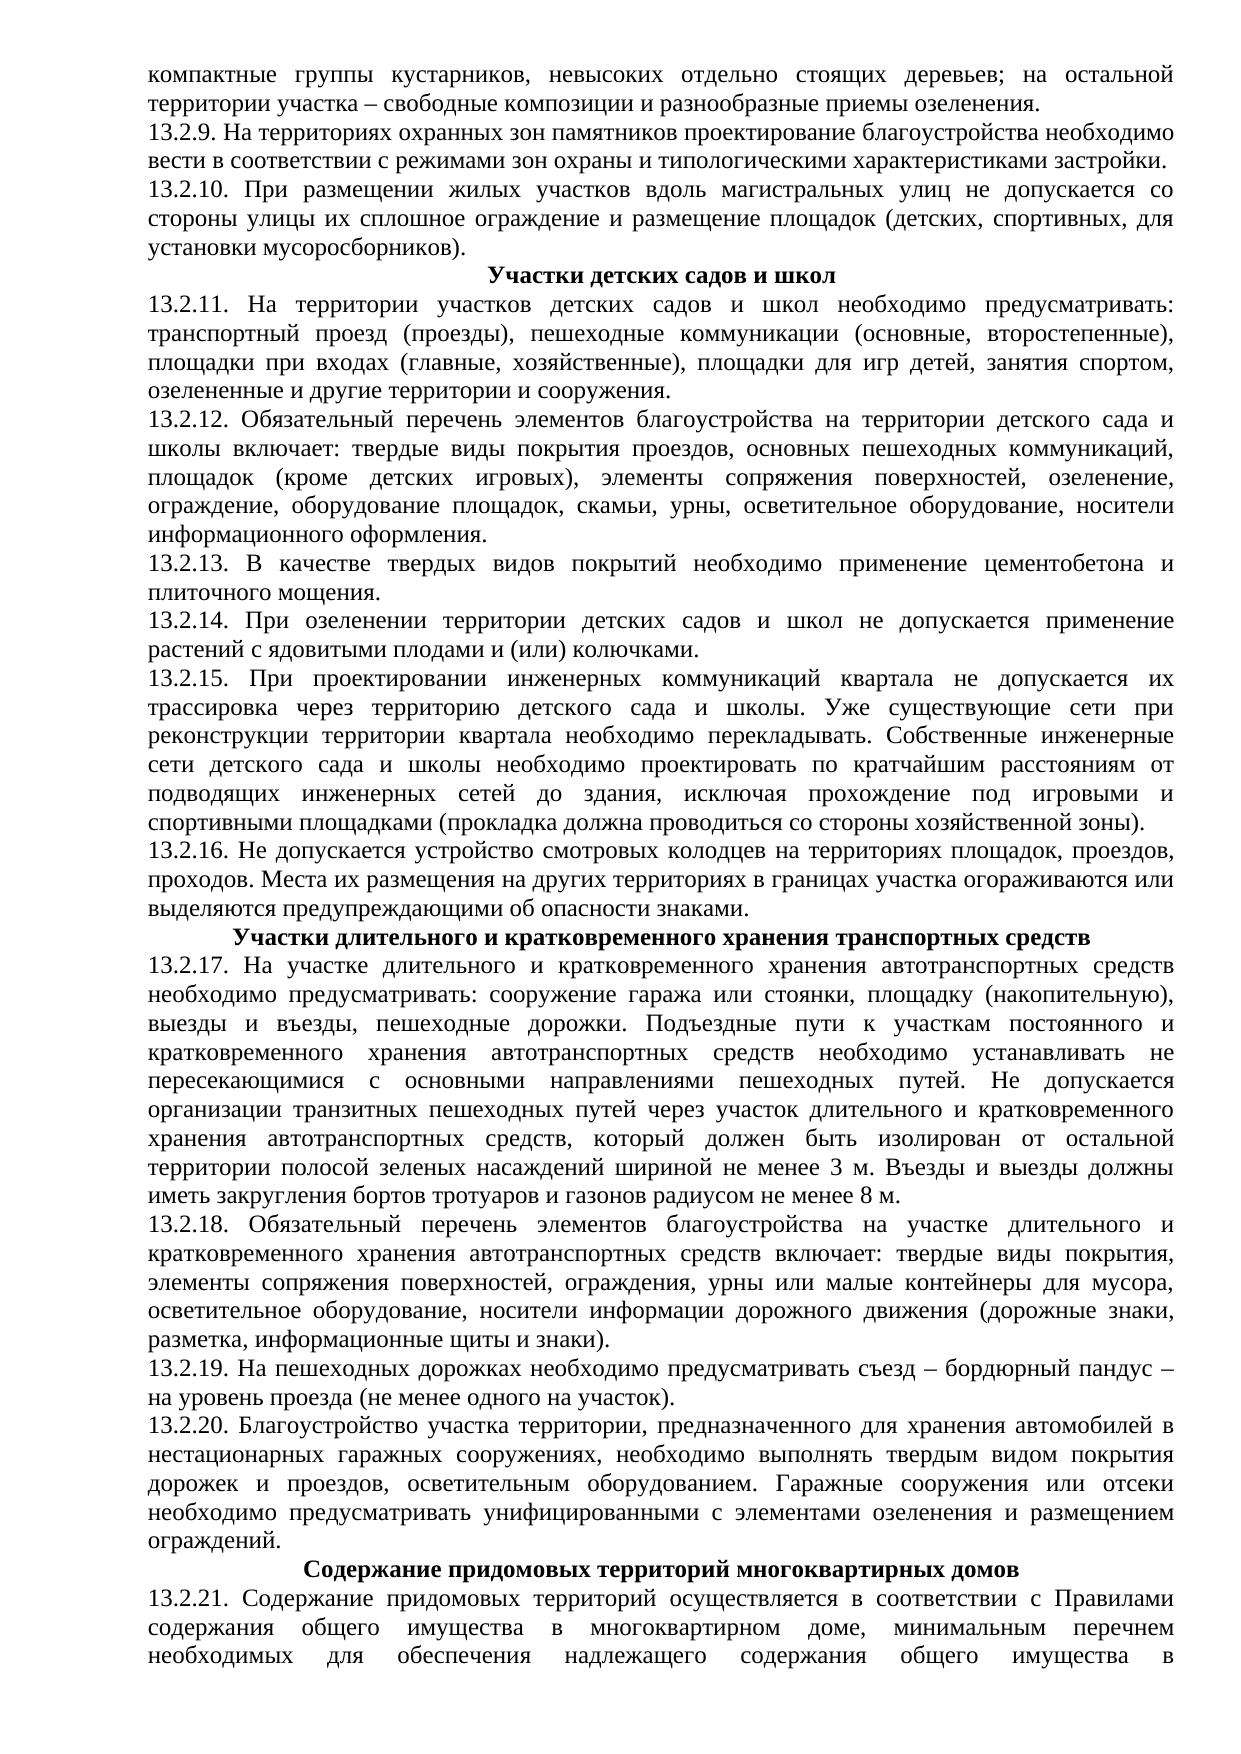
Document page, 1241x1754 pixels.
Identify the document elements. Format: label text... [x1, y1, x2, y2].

text Участки детских садов и школ [148, 260, 1175, 289]
text 13.2.12. Обязательный перечень элементов благоустройства на территории детского сада и школы включает: твердые виды покрытия проездов, основных пешеходных коммуникаций, площадок (кроме детских игровых), элементы сопряжения поверхностей, озеленение, ограждение, оборудование площадок, скамьи, урны, осветительное оборудование, носители информационного оформления. [148, 404, 1175, 548]
text 13.2.9. На территориях охранных зон памятников проектирование благоустройства необходимо вести в соответствии с режимами зон охраны и типологическими характеристиками застройки. [148, 117, 1175, 174]
text 13.2.15. При проектировании инженерных коммуникаций квартала не допускается их трассировка через территорию детского сада и школы. Уже существующие сети при реконструкции территории квартала необходимо перекладывать. Собственные инженерные сети детского сада и школы необходимо проектировать по кратчайшим расстояниям от подводящих инженерных сетей до здания, исключая прохождение под игровыми и спортивными площадками (прокладка должна проводиться со стороны хозяйственной зоны). [148, 663, 1175, 835]
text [148, 59, 1175, 117]
text 13.2.10. При размещении жилых участков вдоль магистральных улиц не допускается со стороны улицы их сплошное ограждение и размещение площадок (детских, спортивных, для установки мусоросборников). [148, 174, 1175, 260]
text 13.2.19. На пешеходных дорожках необходимо предусматривать съезд – бордюрный пандус – на уровень проезда (не менее одного на участок). [148, 1353, 1175, 1410]
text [148, 1583, 1175, 1669]
text 13.2.14. При озеленении территории детских садов и школ не допускается применение растений с ядовитыми плодами и (или) колючками. [148, 605, 1175, 663]
text 13.2.18. Обязательный перечень элементов благоустройства на участке длительного и кратковременного хранения автотранспортных средств включает: твердые виды покрытия, элементы сопряжения поверхностей, ограждения, урны или малые контейнеры для мусора, осветительное оборудование, носители информации дорожного движения (дорожные знаки, разметка, информационные щиты и знаки). [148, 1209, 1175, 1353]
text 13.2.20. Благоустройство участка территории, предназначенного для хранения автомобилей в нестационарных гаражных сооружениях, необходимо выполнять твердым видом покрытия дорожек и проездов, осветительным оборудованием. Гаражные сооружения или отсеки необходимо предусматривать унифицированными с элементами озеленения и размещением ограждений. [148, 1410, 1175, 1554]
text Содержание придомовых территорий многоквартирных домов [148, 1554, 1175, 1583]
text Участки длительного и кратковременного хранения транспортных средств [148, 922, 1175, 950]
text 13.2.17. На участке длительного и кратковременного хранения автотранспортных средств необходимо предусматривать: сооружение гаража или стоянки, площадку (накопительную), выезды и въезды, пешеходные дорожки. Подъездные пути к участкам постоянного и кратковременного хранения автотранспортных средств необходимо устанавливать не пересекающимися с основными направлениями пешеходных путей. Не допускается организации транзитных пешеходных путей через участок длительного и кратковременного хранения автотранспортных средств, который должен быть изолирован от остальной территории полосой зеленых насаждений шириной не менее 3 м. Въезды и выезды должны иметь закругления бортов тротуаров и газонов радиусом не менее 8 м. [148, 950, 1175, 1209]
text 13.2.11. На территории участков детских садов и школ необходимо предусматривать: транспортный проезд (проезды), пешеходные коммуникации (основные, второстепенные), площадки при входах (главные, хозяйственные), площадки для игр детей, занятия спортом, озелененные и другие территории и сооружения. [148, 289, 1175, 404]
text 13.2.16. Не допускается устройство смотровых колодцев на территориях площадок, проездов, проходов. Места их размещения на других территориях в границах участка огораживаются или выделяются предупреждающими об опасности знаками. [148, 835, 1175, 922]
text 13.2.13. В качестве твердых видов покрытий необходимо применение цементобетона и плиточного мощения. [148, 548, 1175, 605]
